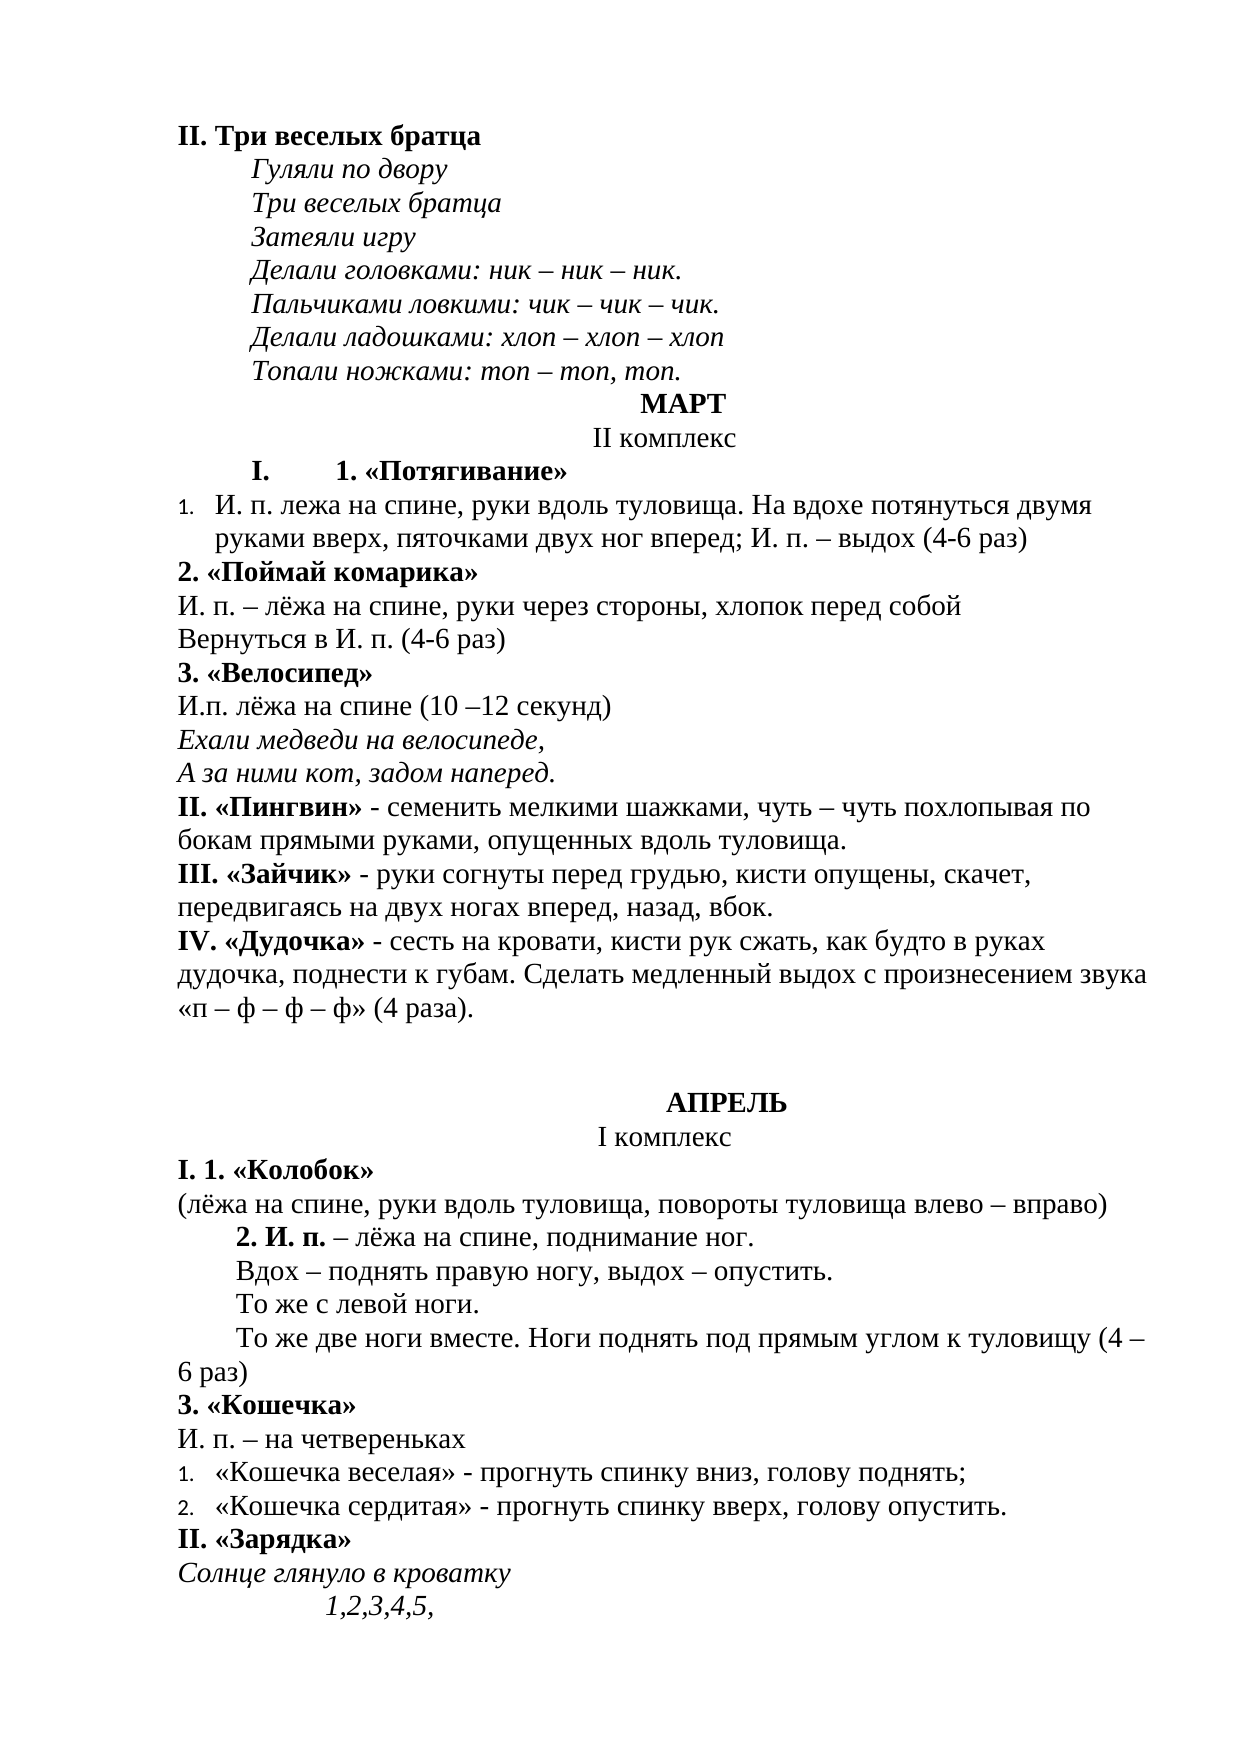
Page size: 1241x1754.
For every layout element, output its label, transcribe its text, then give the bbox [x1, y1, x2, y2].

text Гуляли по двору [251, 152, 1152, 185]
text II. Три веселых братца [177, 118, 1152, 152]
text 2. И. п. – лёжа на спине, поднимание ног. [177, 1219, 1152, 1253]
text 3. «Кошечка» [177, 1387, 1152, 1421]
text А за ними кот, задом наперед. [177, 755, 1152, 789]
text Топали ножками: топ – топ, топ. [251, 353, 1152, 386]
text 2. «Поймай комарика» [177, 554, 1152, 588]
text АПРЕЛЬ [177, 1085, 1152, 1119]
text I. 1. «Колобок» [177, 1152, 1152, 1186]
text МАРТ [214, 386, 1152, 420]
text Солнце глянуло в кроватку [177, 1555, 1152, 1588]
text Вдох – поднять правую ногу, выдох – опустить. [177, 1253, 1152, 1287]
text То же с левой ноги. [177, 1287, 1152, 1320]
text II комплекс [177, 420, 1152, 453]
list «Кошечка веселая» - прогнуть спинку вниз, голову поднять; [177, 1454, 1152, 1488]
text Затеяли игру [251, 219, 1152, 252]
text IV. «Дудочка» - сесть на кровати, кисти рук сжать, как будто в руках дудочка, поднести к губам. Сделать медленный выдох с произнесением звука «п – ф – ф – ф» (4 раза). [177, 923, 1152, 1024]
text Делали головками: ник – ник – ник. [251, 252, 1152, 286]
text То же две ноги вместе. Ноги поднять под прямым углом к туловищу (4 – 6 раз) [177, 1320, 1152, 1387]
text I. 1. «Потягивание» [177, 453, 1152, 487]
text И. п. – на четвереньках [177, 1421, 1152, 1454]
text И. п. – лёжа на спине, руки через стороны, хлопок перед собой [177, 588, 1152, 621]
text 3. «Велосипед» [177, 655, 1152, 688]
text III. «Зайчик» - руки согнуты перед грудью, кисти опущены, скачет, передвигаясь на двух ногах вперед, назад, вбок. [177, 856, 1152, 923]
list «Кошечка сердитая» - прогнуть спинку вверх, голову опустить. [177, 1488, 1152, 1521]
text 1,2,3,4,5, [325, 1588, 1152, 1622]
text Пальчиками ловкими: чик – чик – чик. [251, 286, 1152, 319]
text (лёжа на спине, руки вдоль туловища, повороты туловища влево – вправо) [177, 1186, 1152, 1219]
text I комплекс [177, 1119, 1152, 1152]
text Ехали медведи на велосипеде, [177, 722, 1152, 755]
text II. «Зарядка» [177, 1521, 1152, 1555]
text И.п. лёжа на спине (10 –12 секунд) [177, 688, 1152, 722]
text II. «Пингвин» - семенить мелкими шажками, чуть – чуть похлопывая по бокам прямыми руками, опущенных вдоль туловища. [177, 789, 1152, 856]
text Вернуться в И. п. (4-6 раз) [177, 621, 1152, 655]
list И. п. лежа на спине, руки вдоль туловища. На вдохе потянуться двумя руками вверх, пяточками двух ног вперед; И. п. – выдох (4-6 раз) [177, 487, 1152, 554]
text Три веселых братца [251, 185, 1152, 219]
text Делали ладошками: хлоп – хлоп – хлоп [251, 319, 1152, 353]
